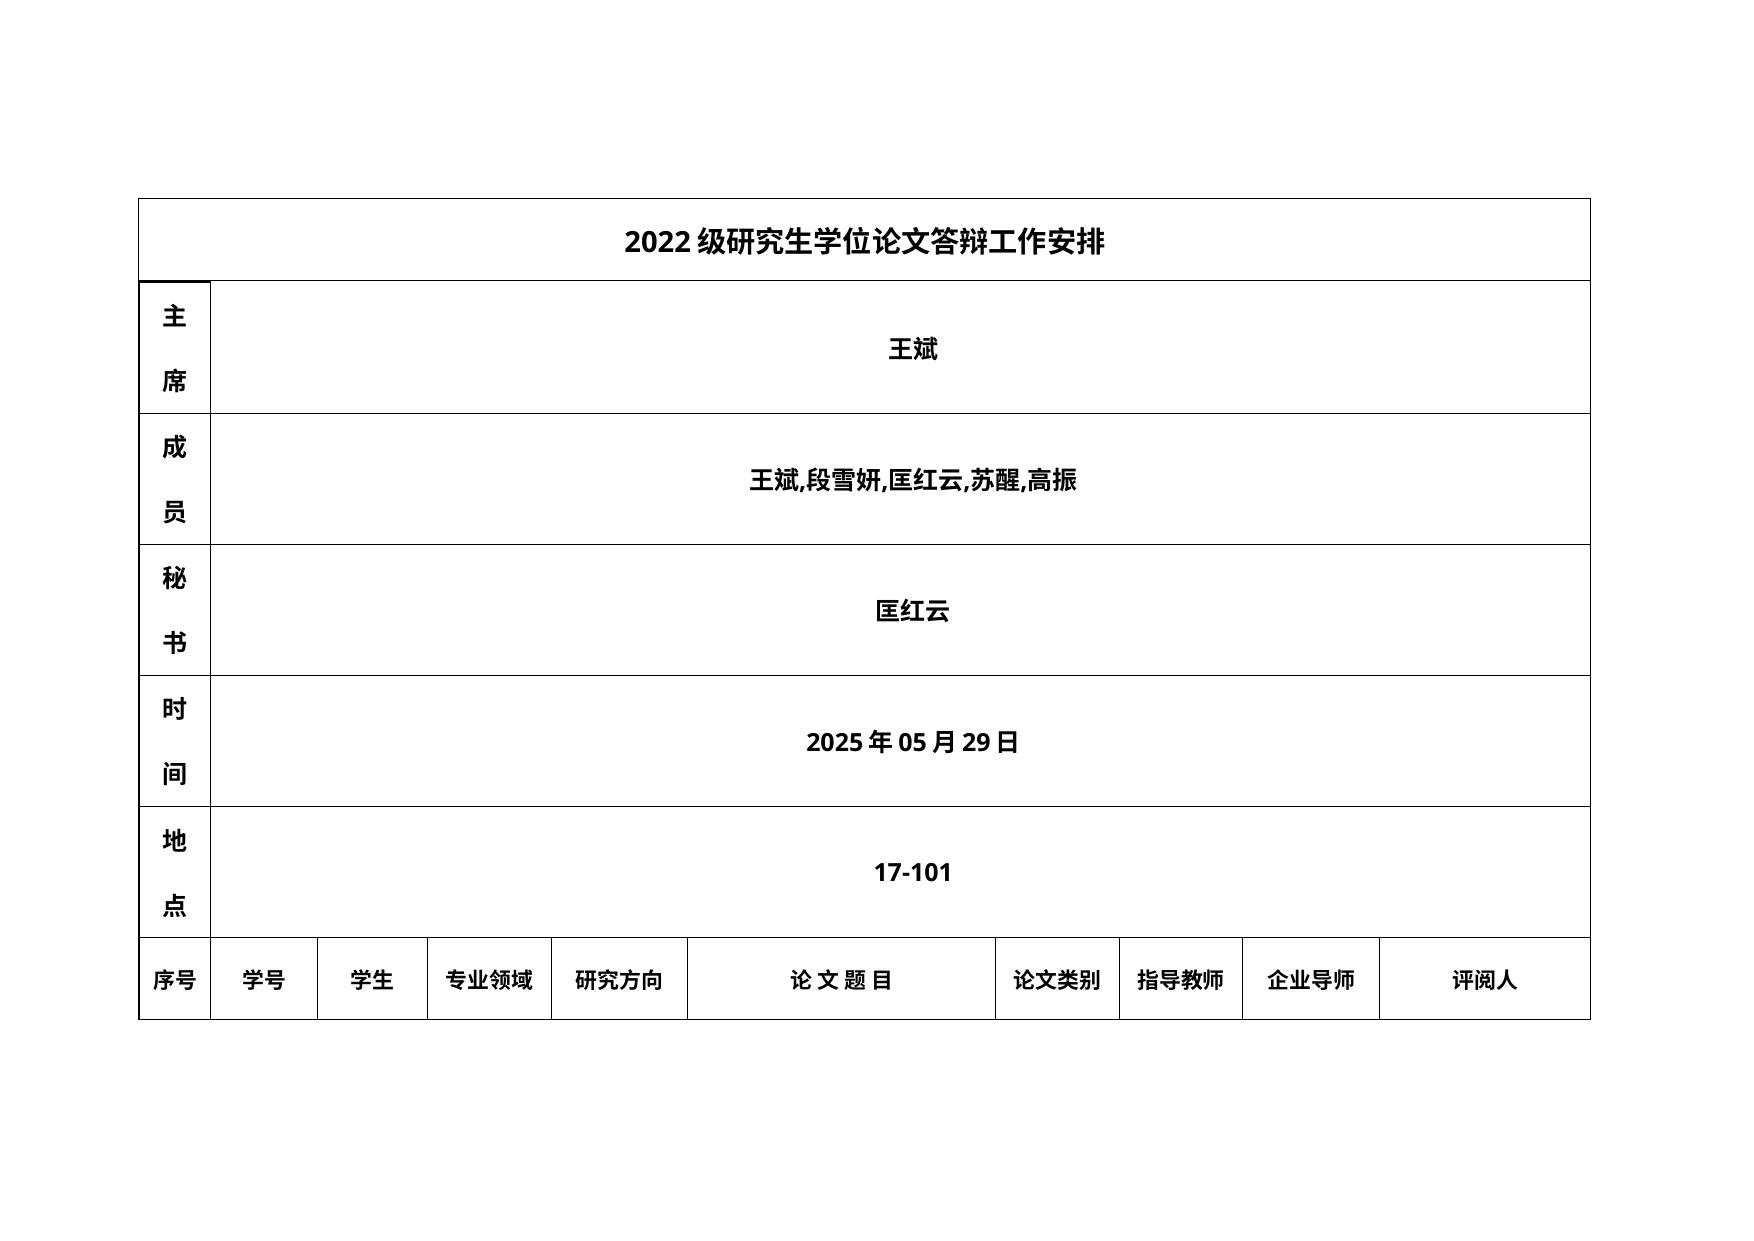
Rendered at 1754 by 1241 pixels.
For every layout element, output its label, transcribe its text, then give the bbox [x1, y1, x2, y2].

table_cell 王斌 [211, 281, 1590, 412]
table_cell 成员 [140, 414, 210, 543]
table_cell 匡红云 [211, 545, 1590, 674]
table_cell 评阅人 [1380, 938, 1590, 1019]
table_cell 秘书 [140, 545, 210, 674]
table_cell 王斌,段雪妍,匡红云,苏醒,高振 [211, 414, 1590, 543]
table_cell 学生 [318, 938, 427, 1019]
table_cell 专业领域 [428, 938, 551, 1019]
table_cell 17-101 [211, 807, 1590, 937]
table_cell 序号 [140, 938, 210, 1019]
table_cell 学号 [211, 938, 317, 1019]
table_cell 时间 [140, 676, 210, 806]
table_cell 地点 [140, 807, 210, 937]
table_cell 论文类别 [996, 938, 1119, 1019]
table_cell 企业导师 [1243, 938, 1379, 1019]
table_cell 2025年05月29日 [211, 676, 1590, 806]
table_cell 指导教师 [1120, 938, 1242, 1019]
table_cell 论 文 题 目 [688, 938, 995, 1019]
table_cell 主席 [140, 283, 210, 412]
table_cell 研究方向 [552, 938, 687, 1019]
table_header 2022级研究生学位论文答辩工作安排 [139, 199, 1590, 280]
